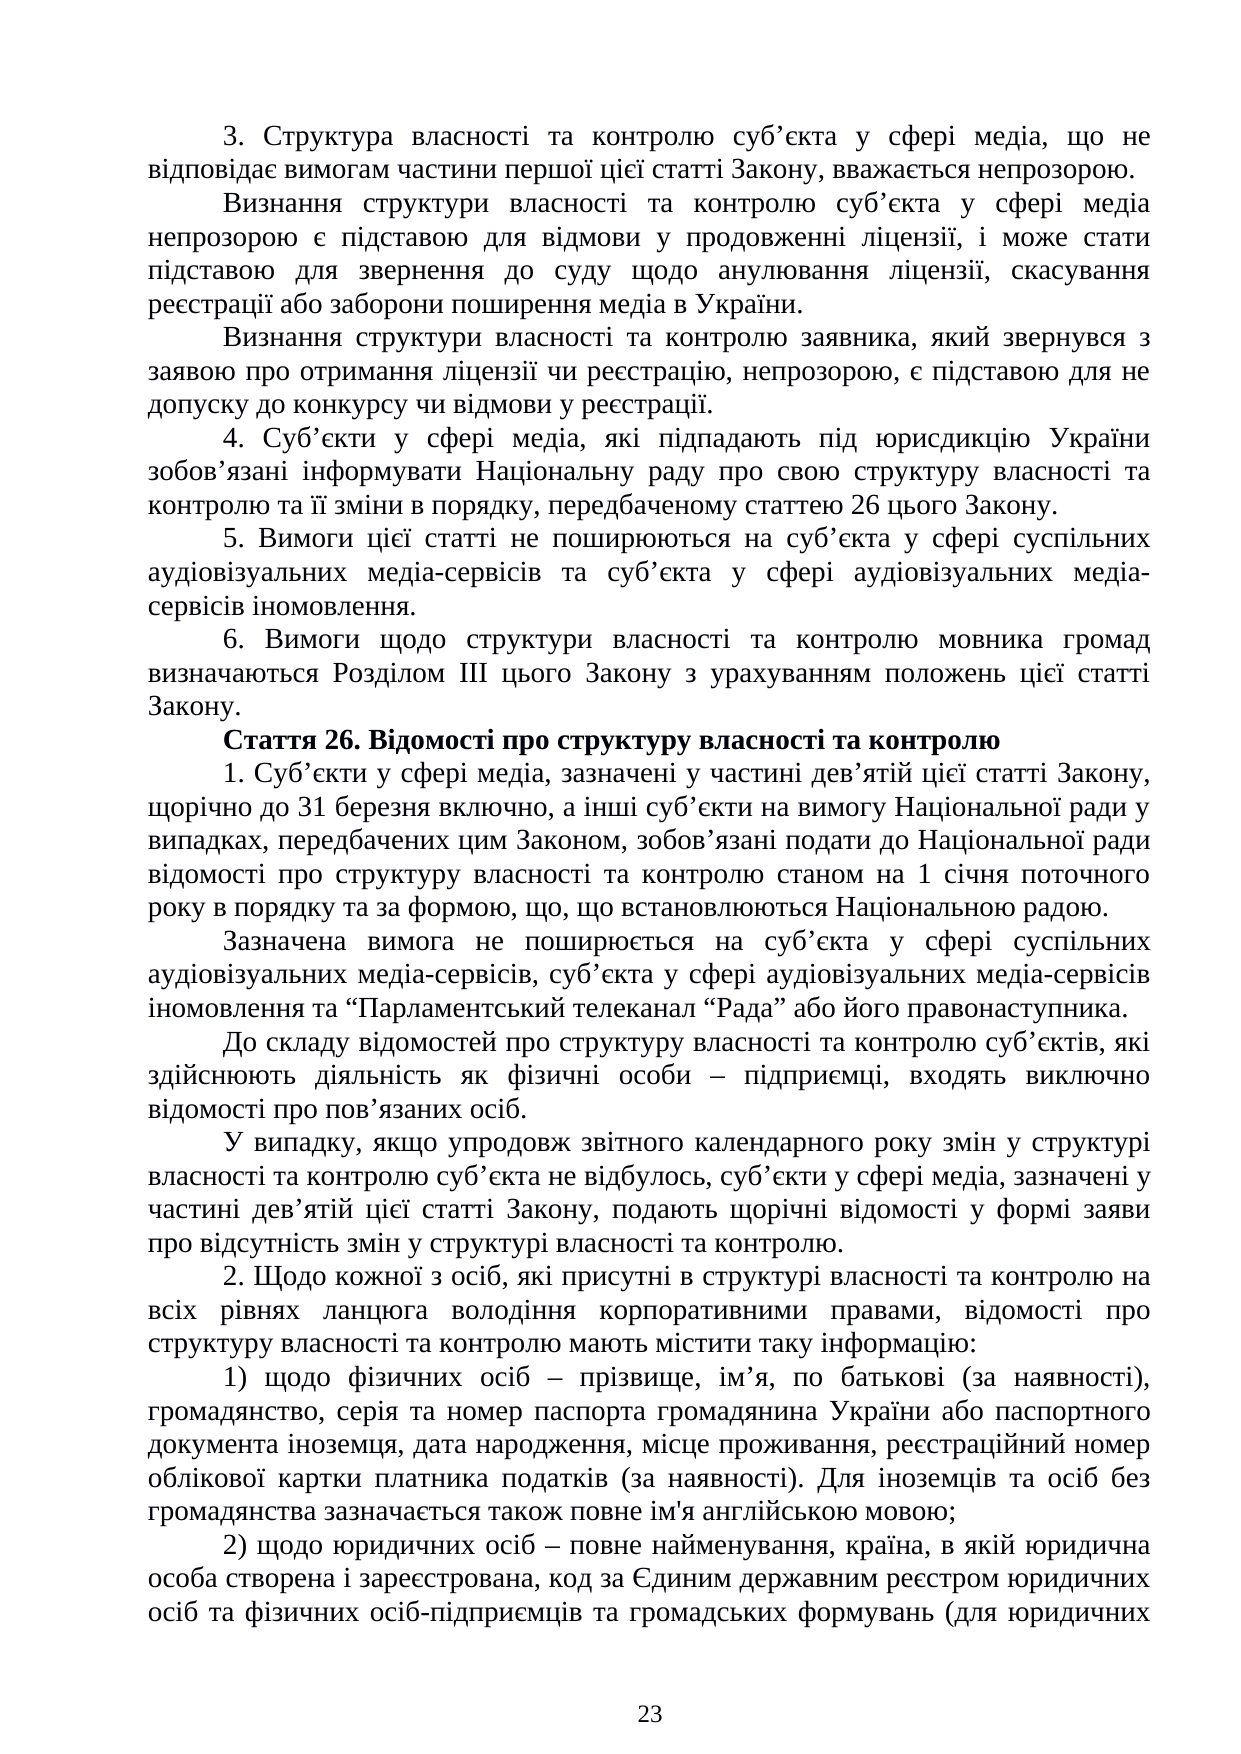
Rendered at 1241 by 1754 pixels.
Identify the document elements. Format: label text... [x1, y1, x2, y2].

text 5. Вимоги цієї статті не поширюються на суб’єкта у сфері суспільних аудіовізуальних медіа-сервісів та суб’єкта у сфері аудіовізуальних медіа-сервісів іномовлення. [148, 521, 1152, 621]
text 1) щодо фізичних осіб – прізвище, ім’я, по батькові (за наявності), громадянство, серія та номер паспорта громадянина України або паспортного документа іноземця, дата народження, місце проживання, реєстраційний номер облікової картки платника податків (за наявності). Для іноземців та осіб без громадянства зазначається також повне ім'я англійською мовою; [148, 1359, 1152, 1527]
text 4. Суб’єкти у сфері медіа, які підпадають під юрисдикцію України зобов’язані інформувати Національну раду про свою структуру власності та контролю та її зміни в порядку, передбаченому статтею 26 цього Закону. [148, 420, 1152, 521]
text 2. Щодо кожної з осіб, які присутні в структурі власності та контролю на всіх рівнях ланцюга володіння корпоративними правами, відомості про структуру власності та контролю мають містити таку інформацію: [148, 1258, 1152, 1359]
text Визнання структури власності та контролю суб’єкта у сфері медіа непрозорою є підставою для відмови у продовженні ліцензії, і може стати підставою для звернення до суду щодо анулювання ліцензії, скасування реєстрації або заборони поширення медіа в України. [148, 185, 1152, 319]
subtitle Стаття 26. Відомості про структуру власності та контролю [148, 722, 1152, 755]
text До складу відомостей про структуру власності та контролю суб’єктів, які здійснюють діяльність як фізичні особи – підприємці, входять виключно відомості про пов’язаних осіб. [148, 1024, 1152, 1124]
text 6. Вимоги щодо структури власності та контролю мовника громад визначаються Розділом III цього Закону з урахуванням положень цієї статті Закону. [148, 621, 1152, 722]
text Зазначена вимога не поширюється на суб’єкта у сфері суспільних аудіовізуальних медіа-сервісів, суб’єкта у сфері аудіовізуальних медіа-сервісів іномовлення та “Парламентський телеканал “Рада” або його правонаступника. [148, 923, 1152, 1024]
text Визнання структури власності та контролю заявника, який звернувся з заявою про отримання ліцензії чи реєстрацію, непрозорою, є підставою для не допуску до конкурсу чи відмови у реєстрації. [148, 319, 1152, 420]
text У випадку, якщо упродовж звітного календарного року змін у структурі власності та контролю суб’єкта не відбулось, суб’єкти у сфері медіа, зазначені у частині дев’ятій цієї статті Закону, подають щорічні відомості у формі заяви про відсутність змін у структурі власності та контролю. [148, 1124, 1152, 1258]
text 1. Суб’єкти у сфері медіа, зазначені у частині дев’ятій цієї статті Закону, щорічно до 31 березня включно, а інші суб’єкти на вимогу Національної ради у випадках, передбачених цим Законом, зобов’язані подати до Національної ради відомості про структуру власності та контролю станом на 1 січня поточного року в порядку та за формою, що, що встановлюються Національною радою. [148, 755, 1152, 923]
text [148, 1527, 1152, 1627]
text 3. Структура власності та контролю суб’єкта у сфері медіа, що не відповідає вимогам частини першої цієї статті Закону, вважається непрозорою. [148, 118, 1152, 185]
